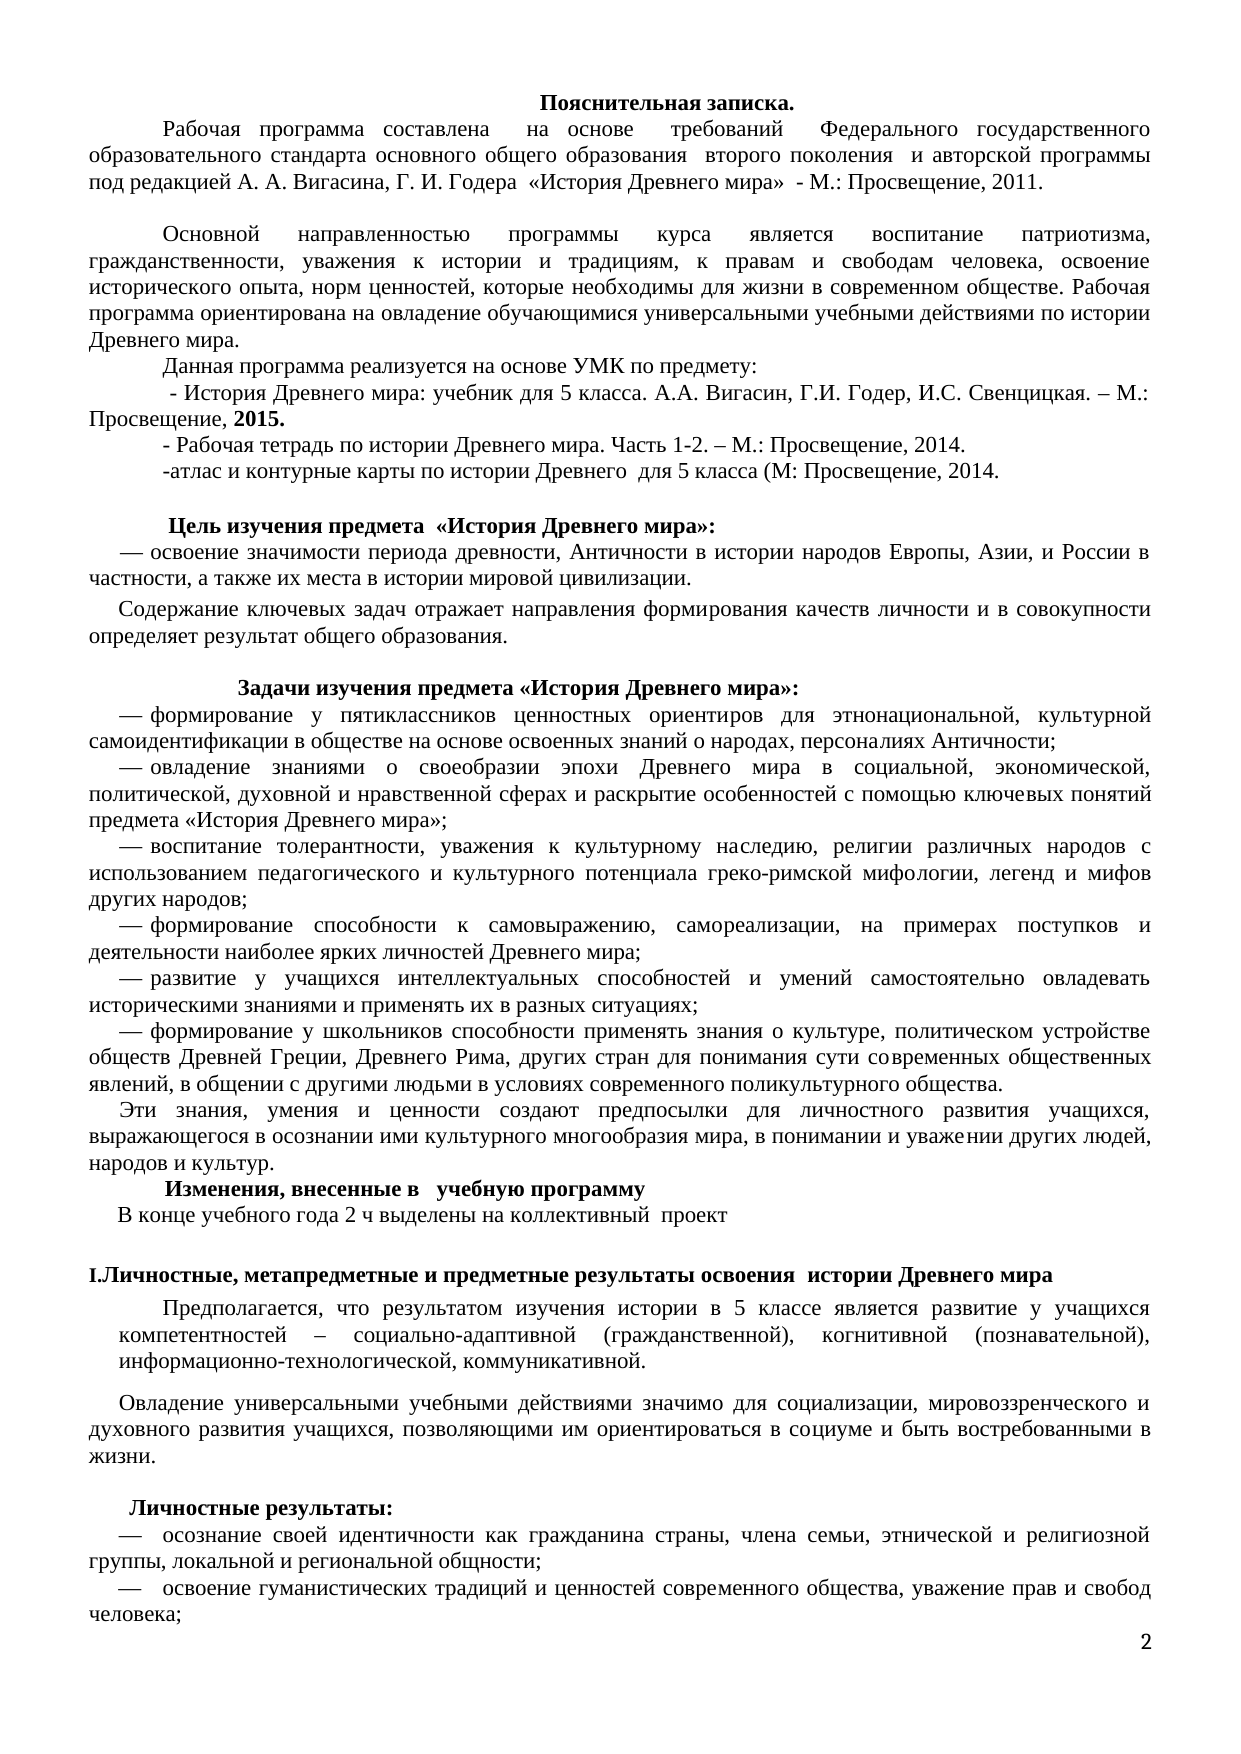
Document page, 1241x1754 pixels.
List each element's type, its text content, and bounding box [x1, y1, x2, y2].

text В конце учебного года 2 ч выделены на коллективный проект [89, 1201, 1152, 1228]
text Основной направленностью программы курса является воспитание патриотизма, гражданственности, уважения к истории и традициям, к правам и свободам человека, освоение исторического опыта, норм ценностей, которые необходимы для жизни в современном обществе. Рабочая программа ориентирована на овладение обучающимися универсальными учебными действиями по истории Древнего мира. [89, 220, 1152, 352]
text Цель изучения предмета «История Древнего мира»: [162, 512, 1152, 538]
list воспитание толерантности, уважения к культурному наследию, религии различных народов с использованием педагогического и культурного потенциала греко-римской мифологии, легенд и мифов других народов; [89, 832, 1152, 912]
list формирование способности к самовыражению, самореализации, на примерах поступков и деятельности наиболее ярких личностей Древнего мира; [89, 912, 1152, 964]
text Задачи изучения предмета «История Древнего мира»: [237, 674, 1152, 701]
text — осознание своей идентичности как гражданина страны, члена семьи, этнической и религиозной группы, локальной и региональной общности; [89, 1521, 1152, 1573]
text - История Древнего мира: учебник для 5 класса. А.А. Вигасин, Г.И. Годер, И.С. Свенцицкая. – М.: Просвещение, 2015. [89, 378, 1152, 431]
text Данная программа реализуется на основе УМК по предмету: [89, 352, 1152, 378]
text - Рабочая тетрадь по истории Древнего мира. Часть 1-2. – М.: Просвещение, 2014. [89, 431, 1152, 458]
text Рабочая программа составлена на основе требований Федерального государственного образовательного стандарта основного общего образования второго поколения и авторской программы под редакцией А. А. Вигасина, Г. И. Годера «История Древнего мира» - М.: Просвещение, 2011. [89, 115, 1152, 194]
list формирование у школьников способности применять знания о культуре, политическом устройстве обществ Древней Греции, Древнего Рима, других стран для понимания сути современных общественных явлений, в общении с другими людьми в условиях современного поликультурного общества. [89, 1017, 1152, 1096]
text Овладение универсальными учебными действиями значимо для социализации, мировоззренческого и духовного развития учащихся, позволяющими им ориентироваться в социуме и быть востребованными в жизни. [89, 1389, 1152, 1468]
list развитие у учащихся интеллектуальных способностей и умений самостоятельно овладевать историческими знаниями и применять их в разных ситуациях; [89, 964, 1152, 1017]
text — освоение значимости периода древности, Античности в истории народов Европы, Азии, и России в частности, а также их места в истории мировой цивилизации. [89, 538, 1152, 591]
text Эти знания, умения и ценности создают предпосылки для личностного развития учащихся, выражающегося в осознании ими культурного многообразия мира, в понимании и уважении других людей, народов и культур. [89, 1096, 1152, 1175]
list овладение знаниями о своеобразии эпохи Древнего мира в социальной, экономической, политической, духовной и нравственной сферах и раскрытие особенностей с помощью ключевых понятий предмета «История Древнего мира»; [89, 753, 1152, 832]
text Содержание ключевых задач отражает направления формирования качеств личности и в совокупности определяет результат общего образования. [89, 595, 1152, 648]
list формирование у пятиклассников ценностных ориентиров для этнонациональной, культурной самоидентификации в обществе на основе освоенных знаний о народах, персоналиях Античности; [89, 701, 1152, 753]
text Изменения, внесенные в учебную программу [91, 1175, 1150, 1201]
text -атлас и контурные карты по истории Древнего для 5 класса (М: Просвещение, 2014. [89, 458, 1152, 484]
text I.Личностные, метапредметные и предметные результаты освоения истории Древнего мира [89, 1261, 1152, 1287]
text Личностные результаты: [129, 1494, 1152, 1521]
text Предполагается, что результатом изучения истории в 5 классе является развитие у учащихся компетентностей – социально-адаптивной (гражданственной), когнитивной (познавательной), информационно-технологической, коммуникативной. [119, 1294, 1152, 1373]
text Пояснительная записка. [182, 89, 1152, 115]
text — освоение гуманистических традиций и ценностей современного общества, уважение прав и свобод человека; [89, 1573, 1152, 1626]
